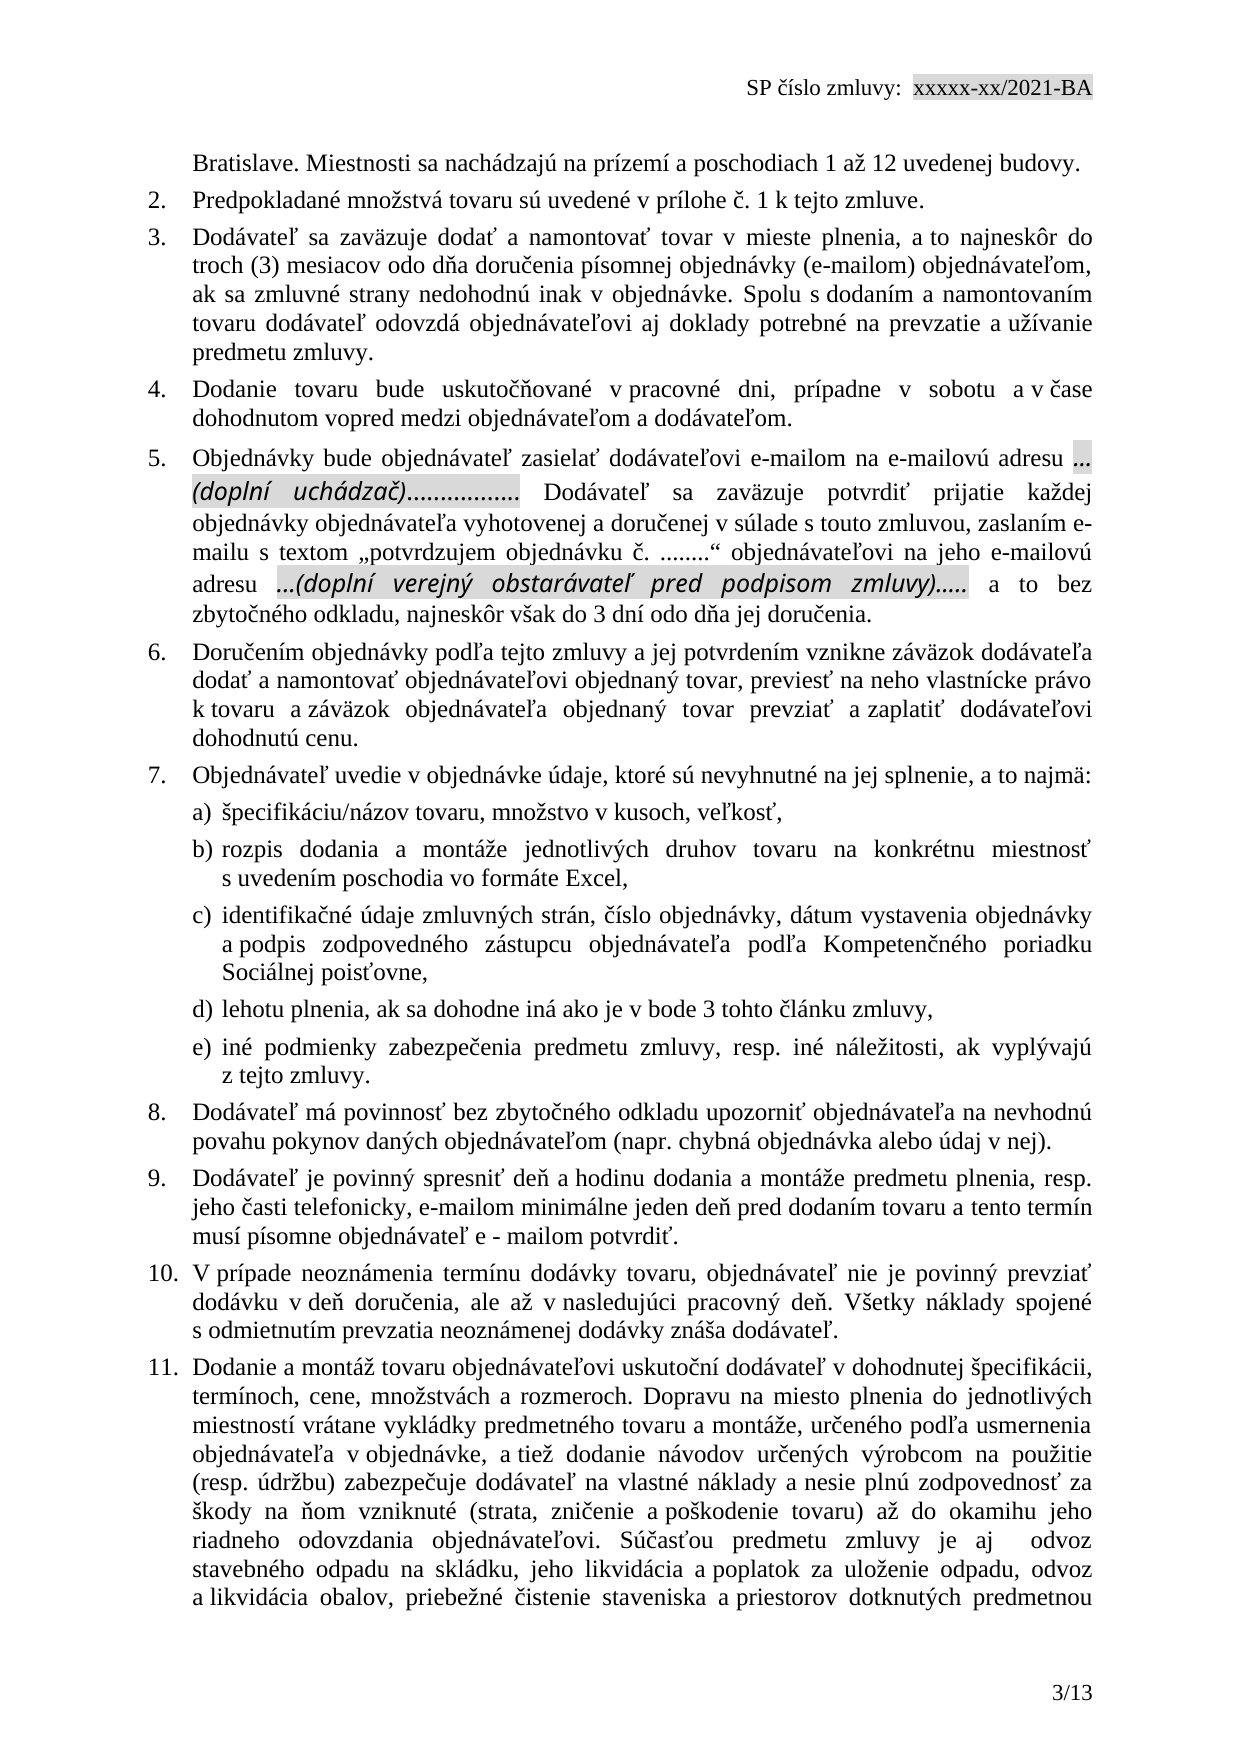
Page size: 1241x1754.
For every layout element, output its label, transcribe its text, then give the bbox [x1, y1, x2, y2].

text 2. Predpokladané množstvá tovaru sú uvedené v prílohe č. 1 k tejto zmluve. [148, 185, 1092, 213]
text 7. Objednávateľ uvedie v objednávke údaje, ktoré sú nevyhnutné na jej splnenie, a to najmä: [148, 760, 1092, 789]
text 10. V prípade neoznámenia termínu dodávky tovaru, objednávateľ nie je povinný prevziať dodávku v deň doručenia, ale až v nasledujúci pracovný deň. Všetky náklady spojené s odmietnutím prevzatia neoznámenej dodávky znáša dodávateľ. [148, 1258, 1092, 1344]
text 6. Doručením objednávky podľa tejto zmluvy a jej potvrdením vznikne záväzok dodávateľa dodať a namontovať objednávateľovi objednaný tovar, previesť na neho vlastnícke právo k tovaru a záväzok objednávateľa objednaný tovar prevziať a zaplatiť dodávateľovi dohodnutú cenu. [148, 637, 1092, 752]
text e) iné podmienky zabezpečenia predmetu zmluvy, resp. iné náležitosti, ak vyplývajú z tejto zmluvy. [148, 1032, 1092, 1089]
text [148, 1352, 1092, 1611]
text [148, 148, 1092, 176]
text 8. Dodávateľ má povinnosť bez zbytočného odkladu upozorniť objednávateľa na nevhodnú povahu pokynov daných objednávateľom (napr. chybná objednávka alebo údaj v nej). [148, 1097, 1092, 1155]
text 3. Dodávateľ sa zaväzuje dodať a namontovať tovar v mieste plnenia, a to najneskôr do troch (3) mesiacov odo dňa doručenia písomnej objednávky (e-mailom) objednávateľom, ak sa zmluvné strany nedohodnú inak v objednávke. Spolu s dodaním a namontovaním tovaru dodávateľ odovzdá objednávateľovi aj doklady potrebné na prevzatie a užívanie predmetu zmluvy. [148, 222, 1092, 366]
text 4. Dodanie tovaru bude uskutočňované v pracovné dni, prípadne v sobotu a v čase dohodnutom vopred medzi objednávateľom a dodávateľom. [148, 374, 1092, 431]
text 9. Dodávateľ je povinný spresniť deň a hodinu dodania a montáže predmetu plnenia, resp. jeho časti telefonicky, e-mailom minimálne jeden deň pred dodaním tovaru a tento termín musí písomne objednávateľ e - mailom potvrdiť. [148, 1163, 1092, 1249]
text b) rozpis dodania a montáže jednotlivých druhov tovaru na konkrétnu miestnosť s uvedením poschodia vo formáte Excel, [148, 834, 1092, 892]
text d) lehotu plnenia, ak sa dohodne iná ako je v bode 3 tohto článku zmluvy, [148, 994, 1092, 1023]
text c) identifikačné údaje zmluvných strán, číslo objednávky, dátum vystavenia objednávky a podpis zodpovedného zástupcu objednávateľa podľa Kompetenčného poriadku Sociálnej poisťovne, [148, 900, 1092, 986]
text 5. Objednávky bude objednávateľ zasielať dodávateľovi e-mailom na e-mailovú adresu ...(doplní uchádzač)................. Dodávateľ sa zaväzuje potvrdiť prijatie každej objednávky objednávateľa vyhotovenej a doručenej v súlade s touto zmluvou, zaslaním e-mailu s textom „potvrdzujem objednávku č. ........“ objednávateľovi na jeho e-mailovú adresu ...(doplní verejný obstarávateľ pred podpisom zmluvy)..... a to bez zbytočného odkladu, najneskôr však do 3 dní odo dňa jej doručenia. [148, 440, 1092, 628]
text a) špecifikáciu/názov tovaru, množstvo v kusoch, veľkosť, [148, 797, 1092, 826]
